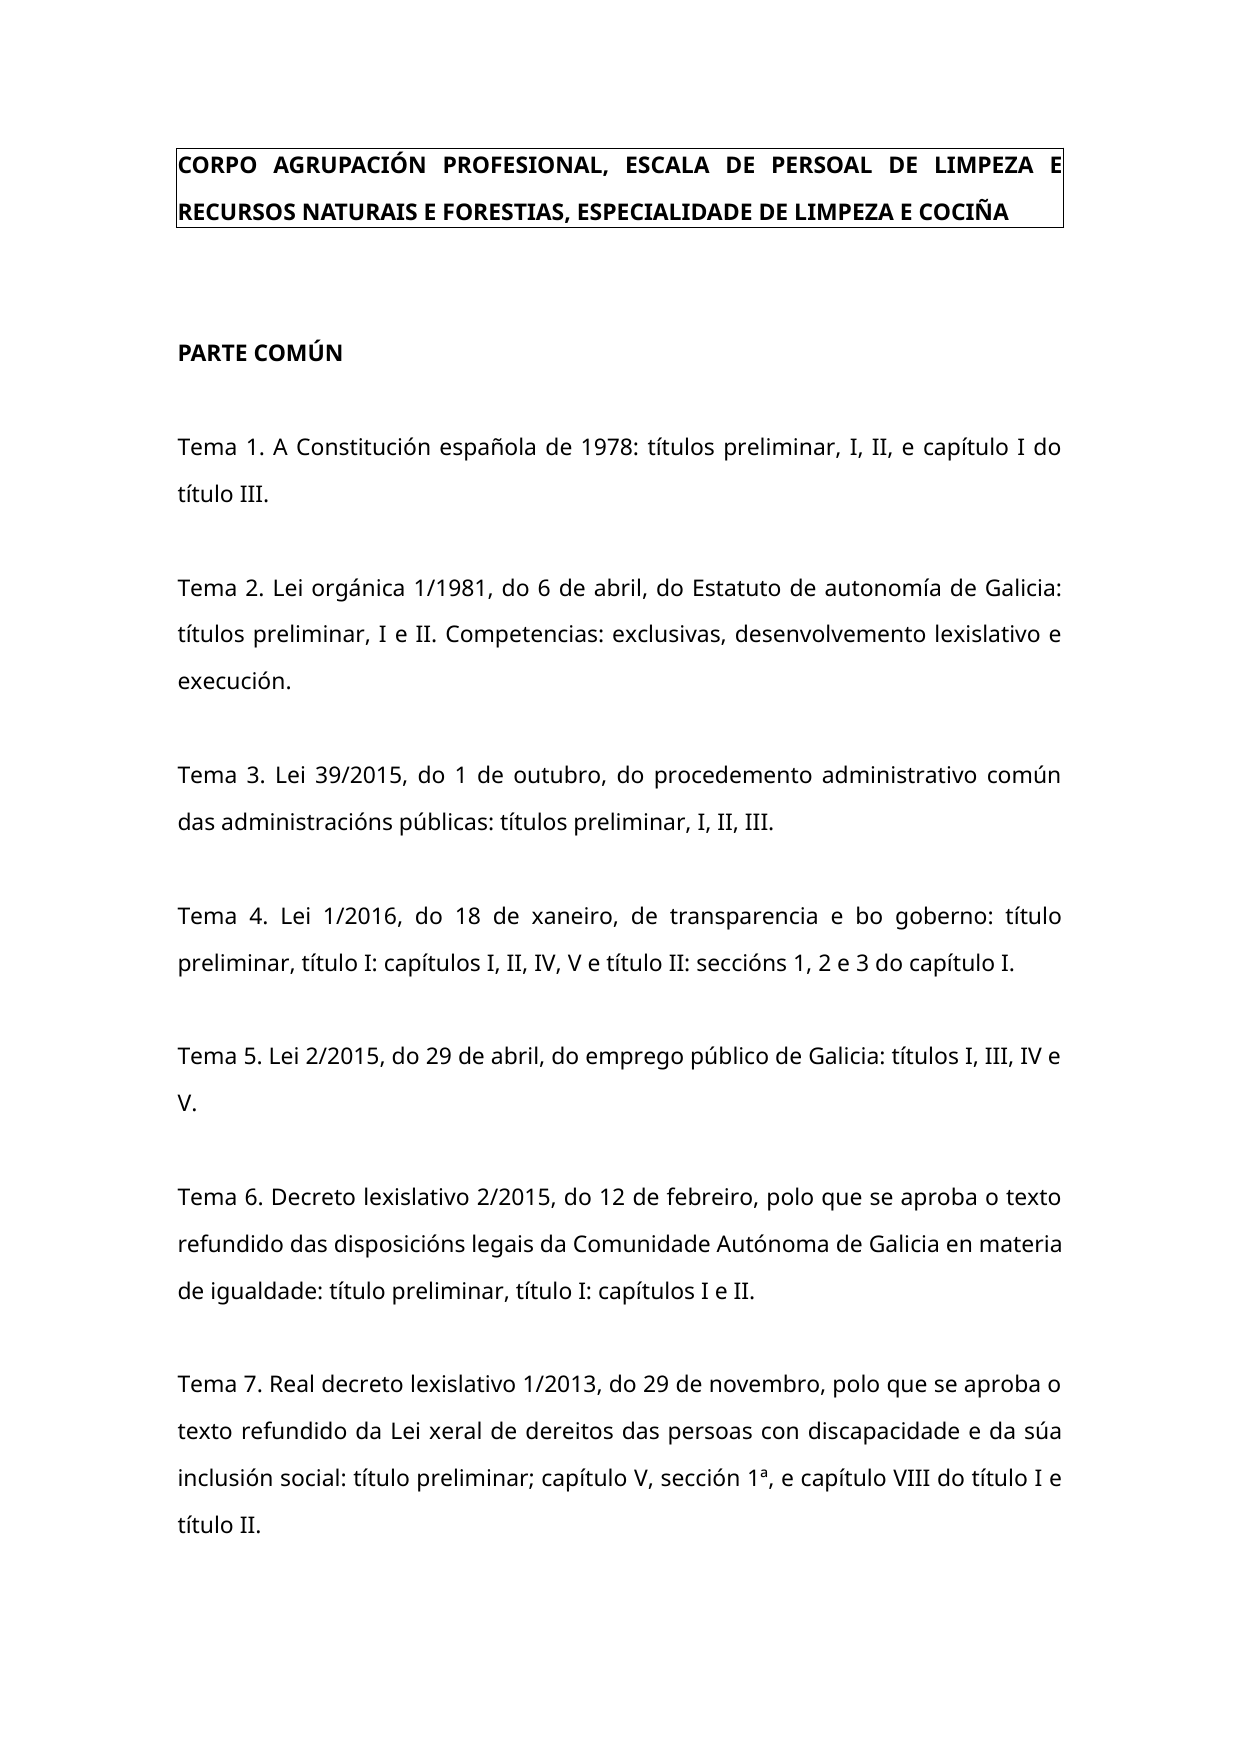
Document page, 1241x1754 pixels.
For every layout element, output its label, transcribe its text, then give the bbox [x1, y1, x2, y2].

text CORPO AGRUPACIÓN PROFESIONAL, ESCALA DE PERSOAL DE LIMPEZA E RECURSOS NATURAIS E FORESTIAS, ESPECIALIDADE DE LIMPEZA E COCIÑA [177, 149, 1063, 227]
text Tema 6. Decreto lexislativo 2/2015, do 12 de febreiro, polo que se aproba o texto refundido das disposicións legais da Comunidade Autónoma de Galicia en materia de igualdade: título preliminar, título I: capítulos I e II. [177, 1181, 1063, 1306]
text Tema 1. A Constitución española de 1978: títulos preliminar, I, II, e capítulo I do título III. [177, 431, 1063, 509]
text Tema 2. Lei orgánica 1/1981, do 6 de abril, do Estatuto de autonomía de Galicia: títulos preliminar, I e II. Competencias: exclusivas, desenvolvemento lexislativo e execución. [177, 572, 1063, 697]
text Tema 4. Lei 1/2016, do 18 de xaneiro, de transparencia e bo goberno: título preliminar, título I: capítulos I, II, IV, V e título II: seccións 1, 2 e 3 do capítulo I. [177, 900, 1063, 978]
text Tema 7. Real decreto lexislativo 1/2013, do 29 de novembro, polo que se aproba o texto refundido da Lei xeral de dereitos das persoas con discapacidade e da súa inclusión social: título preliminar; capítulo V, sección 1ª, e capítulo VIII do título I e título II. [177, 1368, 1063, 1540]
text Tema 5. Lei 2/2015, do 29 de abril, do emprego público de Galicia: títulos I, III, IV e V. [177, 1040, 1063, 1118]
text Tema 3. Lei 39/2015, do 1 de outubro, do procedemento administrativo común das administracións públicas: títulos preliminar, I, II, III. [177, 759, 1063, 837]
text PARTE COMÚN [177, 337, 1063, 368]
